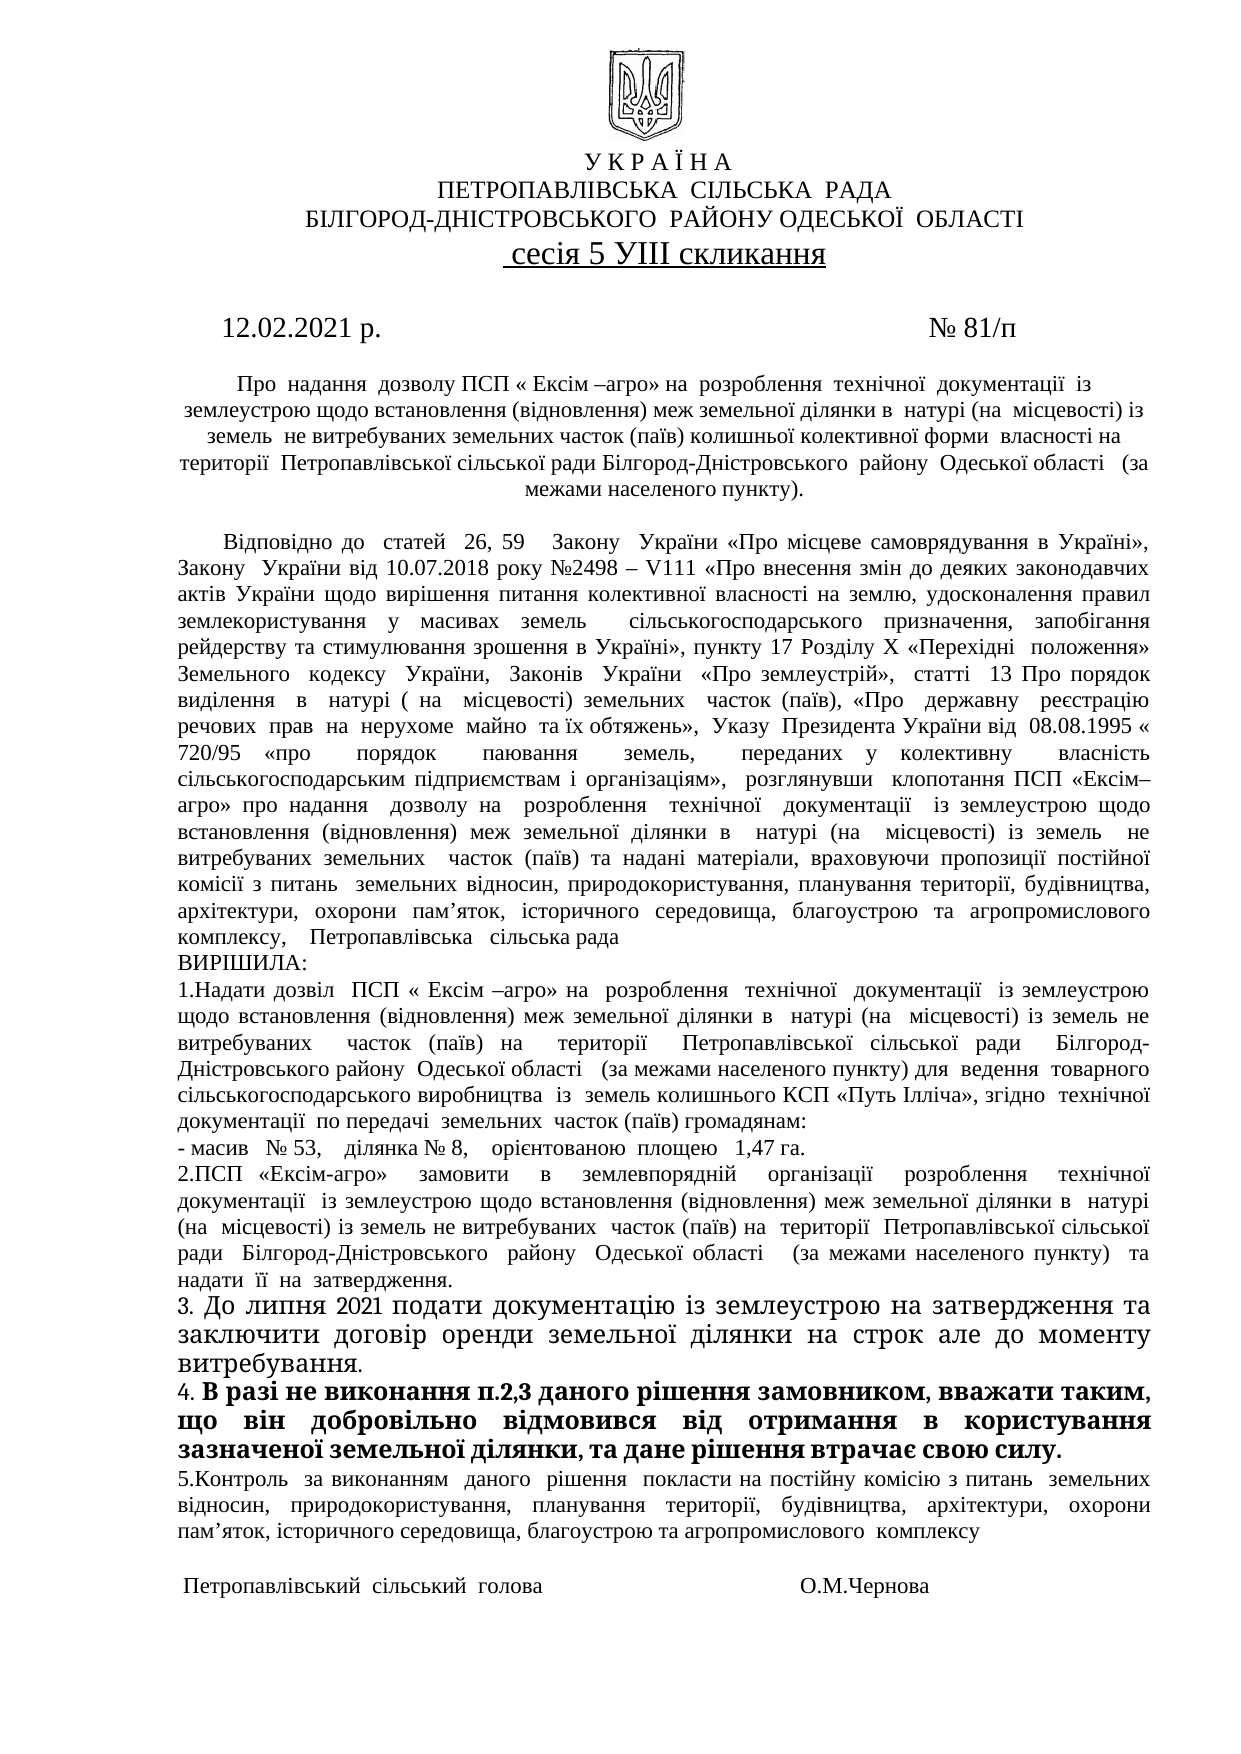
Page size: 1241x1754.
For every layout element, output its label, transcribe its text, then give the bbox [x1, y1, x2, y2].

text 4. В разі не виконання п.2,3 даного рішення замовником, вважати таким, що він добровільно відмовився від отримання в користування зазначеної земельної ділянки, та дане рішення втрачає свою силу. [177, 1378, 1152, 1464]
text 12.02.2021 р. № 81/п [177, 310, 1152, 343]
text ПЕТРОПАВЛІВСЬКА СІЛЬСЬКА РАДА [177, 176, 1152, 204]
text БІЛГОРОД-ДНІСТРОВСЬКОГО РАЙОНУ ОДЕСЬКОЇ ОБЛАСТІ [177, 204, 1152, 233]
text ВИРІШИЛА: [177, 949, 1152, 976]
text У К Р А Ї Н А [177, 147, 1152, 176]
text 5.Контроль за виконанням даного рішення покласти на постійну комісію з питань земельних відносин, природокористування, планування території, будівництва, архітектури, охорони пам’яток, історичного середовища, благоустрою та агропромислового комплексу [177, 1464, 1152, 1544]
text Петропавлівський сільський голова О.М.Чернова [177, 1572, 1152, 1598]
text Відповідно до статей 26, 59 Закону України «Про місцеве самоврядування в Україні», Закону України від 10.07.2018 року №2498 – V111 «Про внесення змін до деяких законодавчих актів України щодо вирішення питання колективної власності на землю, удосконалення правил землекористування у масивах земель сільськогосподарського призначення, запобігання рейдерству та стимулювання зрошення в Україні», пункту 17 Розділу Х «Перехідні положення» Земельного кодексу України, Законів України «Про землеустрій», статті 13 Про порядок виділення в натурі ( на місцевості) земельних часток (паїв), «Про державну реєстрацію речових прав на нерухоме майно та їх обтяжень», Указу Президента України від 08.08.1995 « 720/95 «про порядок паювання земель, переданих у колективну власність сільськогосподарським підприємствам і організаціям», розглянувши клопотання ПСП «Ексім–агро» про надання дозволу на розроблення технічної документації із землеустрою щодо встановлення (відновлення) меж земельної ділянки в натурі (на місцевості) із земель не витребуваних земельних часток (паїв) та надані матеріали, враховуючи пропозиції постійної комісії з питань земельних відносин, природокористування, планування території, будівництва, архітектури, охорони пам’яток, історичного середовища, благоустрою та агропромислового комплексу, Петропавлівська сільська рада [177, 528, 1152, 949]
text 2.ПСП «Ексім-агро» замовити в землевпорядній організації розроблення технічної документації із землеустрою щодо встановлення (відновлення) меж земельної ділянки в натурі (на місцевості) із земель не витребуваних часток (паїв) на території Петропавлівської сільської ради Білгород-Дністровського району Одеської області (за межами населеного пункту) та надати її на затвердження. [177, 1160, 1152, 1292]
text сесія 5 УІІІ скликання [177, 233, 1152, 271]
text 1.Надати дозвіл ПСП « Ексім –агро» на розроблення технічної документації із землеустрою щодо встановлення (відновлення) меж земельної ділянки в натурі (на місцевості) із земель не витребуваних часток (паїв) на території Петропавлівської сільської ради Білгород-Дністровського району Одеської області (за межами населеного пункту) для ведення товарного сільськогосподарського виробництва із земель колишнього КСП «Путь Ілліча», згідно технічної документації по передачі земельних часток (паїв) громадянам: [177, 976, 1152, 1134]
text 3. До липня 2021 подати документацію із землеустрою на затвердження та заключити договір оренди земельної ділянки на строк але до моменту витребування. [177, 1292, 1152, 1378]
text - масив № 53, ділянка № 8, орієнтованою площею 1,47 га. [177, 1134, 1152, 1160]
text Про надання дозволу ПСП « Ексім –агро» на розроблення технічної документації із землеустрою щодо встановлення (відновлення) меж земельної ділянки в натурі (на місцевості) із земель не витребуваних земельних часток (паїв) колишньої колективної форми власності на території Петропавлівської сільської ради Білгород-Дністровського району Одеської області (за межами населеного пункту). [177, 370, 1152, 501]
